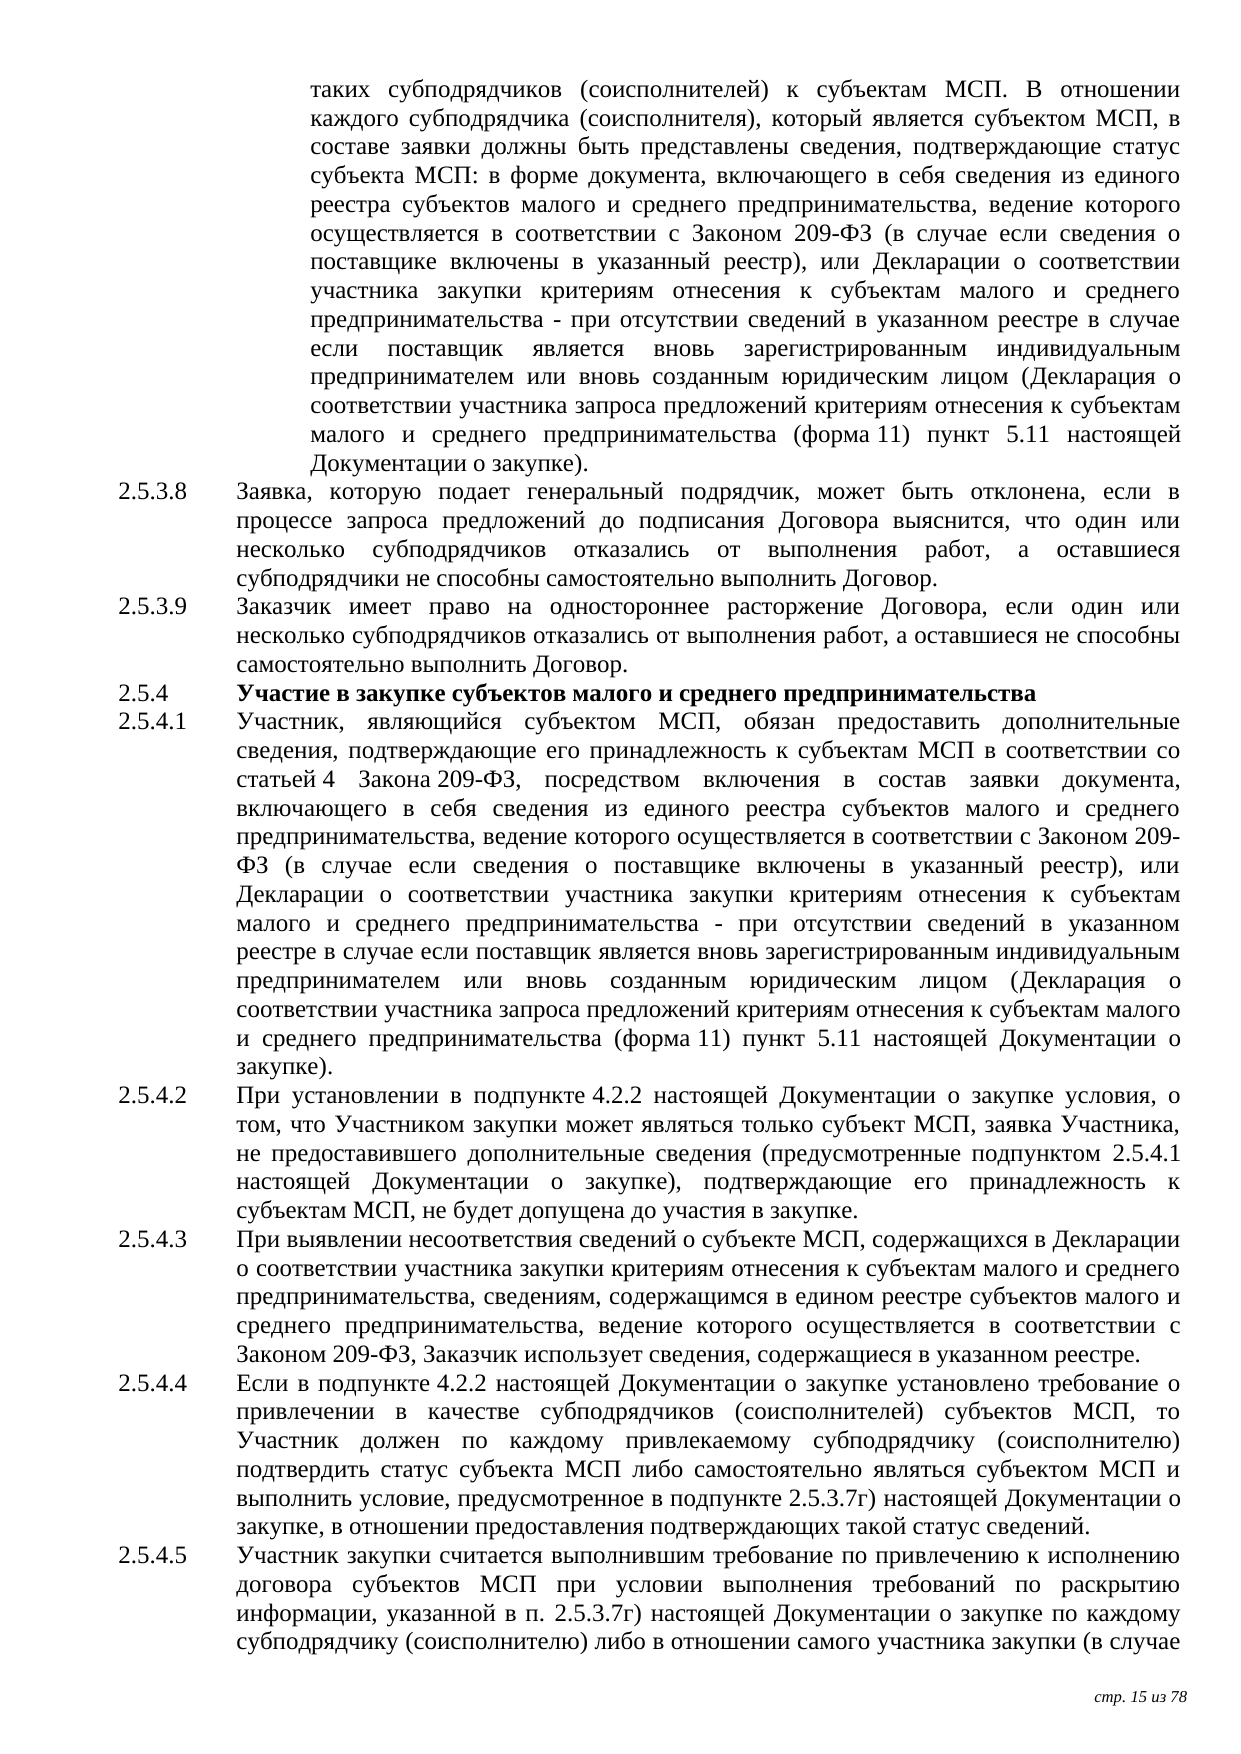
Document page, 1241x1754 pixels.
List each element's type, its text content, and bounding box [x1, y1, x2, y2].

text При выявлении несоответствия сведений о субъекте МСП, содержащихся в Декларации о соответствии участника закупки критериям отнесения к субъектам малого и среднего предпринимательства, сведениям, содержащимся в едином реестре субъектов малого и среднего предпринимательства, ведение которого осуществляется в соответствии с Законом 209-ФЗ, Заказчик использует сведения, содержащиеся в указанном реестре. [118, 1224, 1181, 1368]
text Заказчик имеет право на одностороннее расторжение Договора, если один или несколько субподрядчиков отказались от выполнения работ, а оставшиеся не способны самостоятельно выполнить Договор. [118, 591, 1181, 678]
text Заявка, которую подает генеральный подрядчик, может быть отклонена, если в процессе запроса предложений до подписания Договора выяснится, что один или несколько субподрядчиков отказались от выполнения работ, а оставшиеся субподрядчики не способны самостоятельно выполнить Договор. [118, 476, 1181, 591]
list Участие в закупке субъектов малого и среднего предпринимательства [118, 678, 1181, 706]
text При установлении в подпункте 4.2.2 настоящей Документации о закупке условия, о том, что Участником закупки может являться только субъект МСП, заявка Участника, не предоставившего дополнительные сведения (предусмотренные подпунктом 2.5.4.1 настоящей Документации о закупке), подтверждающие его принадлежность к субъектам МСП, не будет допущена до участия в закупке. [118, 1080, 1181, 1224]
text Участник, являющийся субъектом МСП, обязан предоставить дополнительные сведения, подтверждающие его принадлежность к субъектам МСП в соответствии со статьей 4 Закона 209-ФЗ, посредством включения в состав заявки документа, включающего в себя сведения из единого реестра субъектов малого и среднего предпринимательства, ведение которого осуществляется в соответствии с Законом 209-ФЗ (в случае если сведения о поставщике включены в указанный реестр), или Декларации о соответствии участника закупки критериям отнесения к субъектам малого и среднего предпринимательства - при отсутствии сведений в указанном реестре в случае если поставщик является вновь зарегистрированным индивидуальным предпринимателем или вновь созданным юридическим лицом (Декларация о соответствии участника запроса предложений критериям отнесения к субъектам малого и среднего предпринимательства (форма 11) пункт 5.11 настоящей Документации о закупке). [118, 706, 1181, 1080]
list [251, 74, 1181, 476]
text Если в подпункте 4.2.2 настоящей Документации о закупке установлено требование о привлечении в качестве субподрядчиков (соисполнителей) субъектов МСП, то Участник должен по каждому привлекаемому субподрядчику (соисполнителю) подтвердить статус субъекта МСП либо самостоятельно являться субъектом МСП и выполнить условие, предусмотренное в подпункте 2.5.3.7г) настоящей Документации о закупке, в отношении предоставления подтверждающих такой статус сведений. [118, 1368, 1181, 1540]
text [118, 1540, 1181, 1655]
